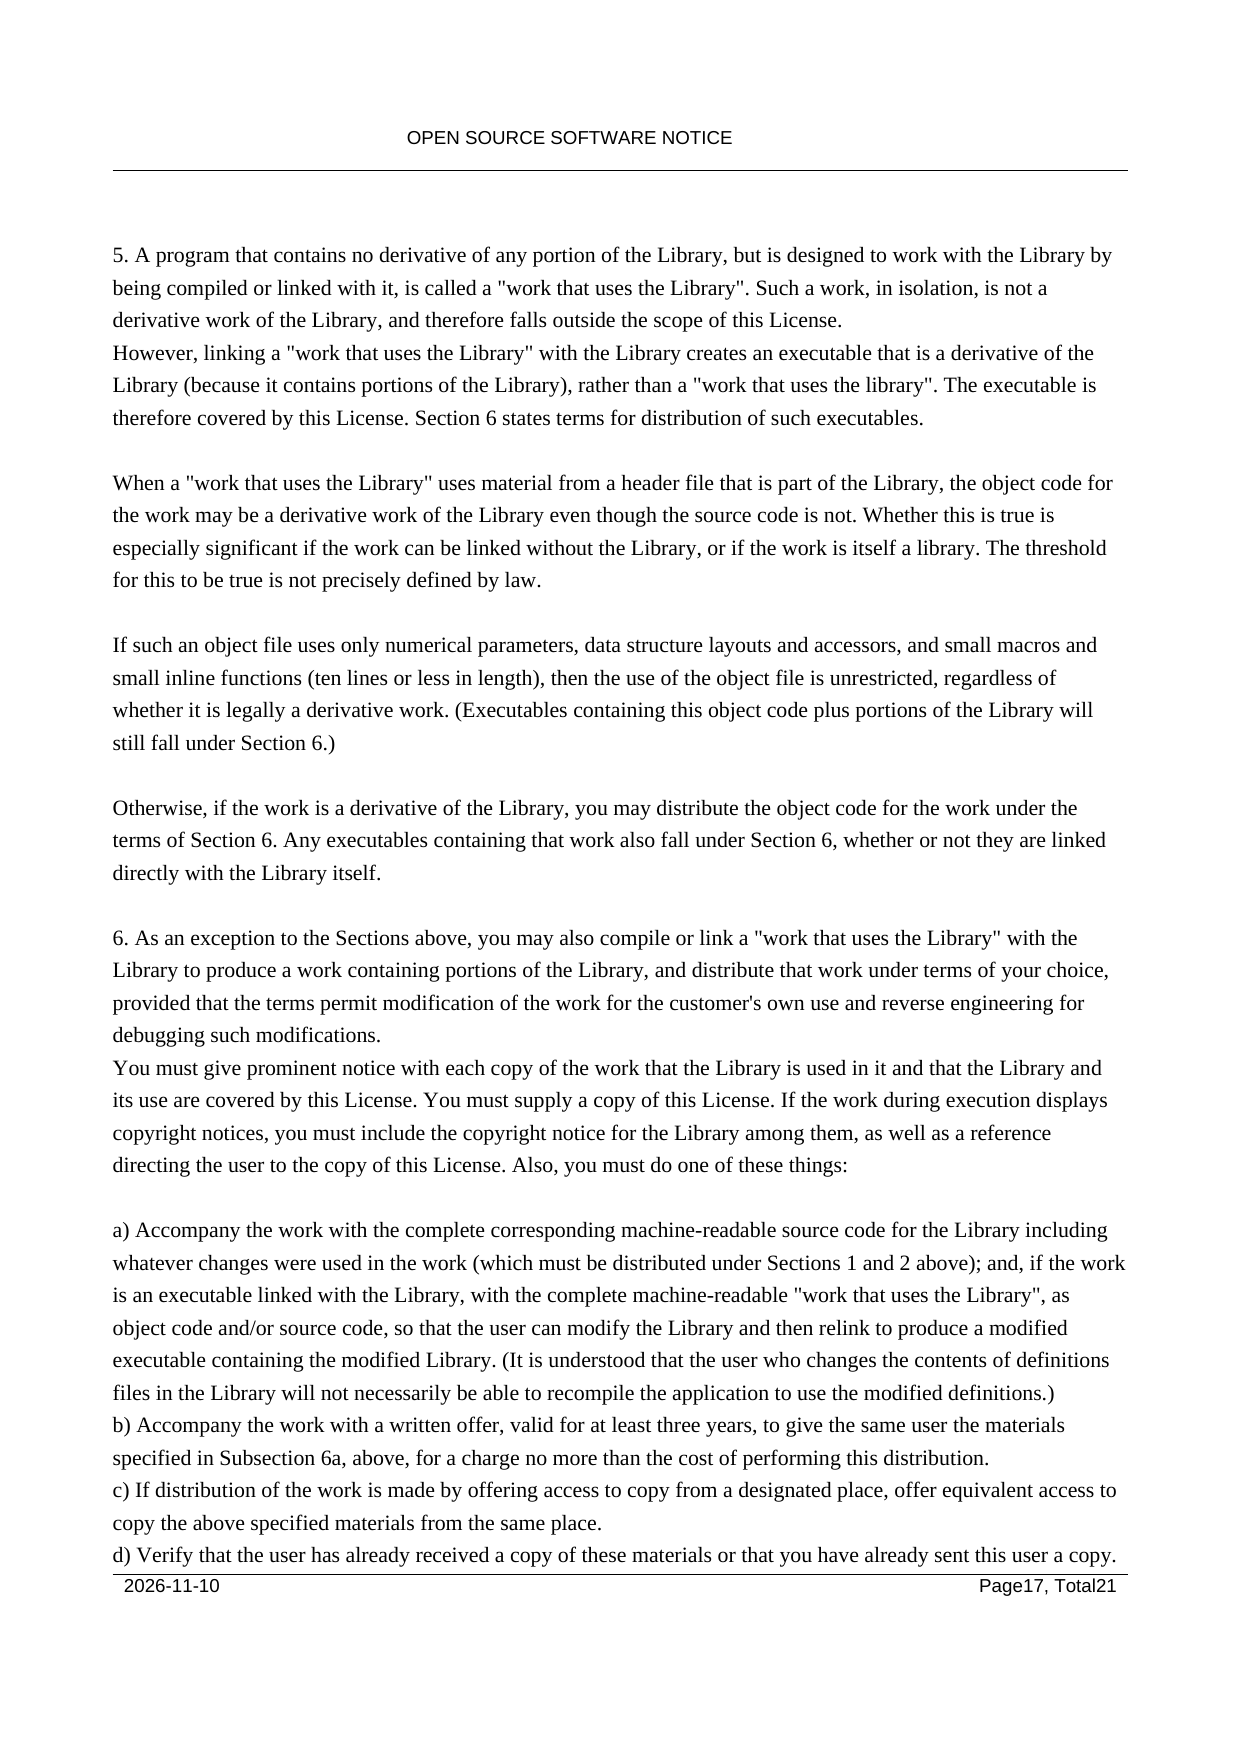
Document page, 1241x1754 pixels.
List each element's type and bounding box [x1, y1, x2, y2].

text [112, 206, 1128, 1571]
